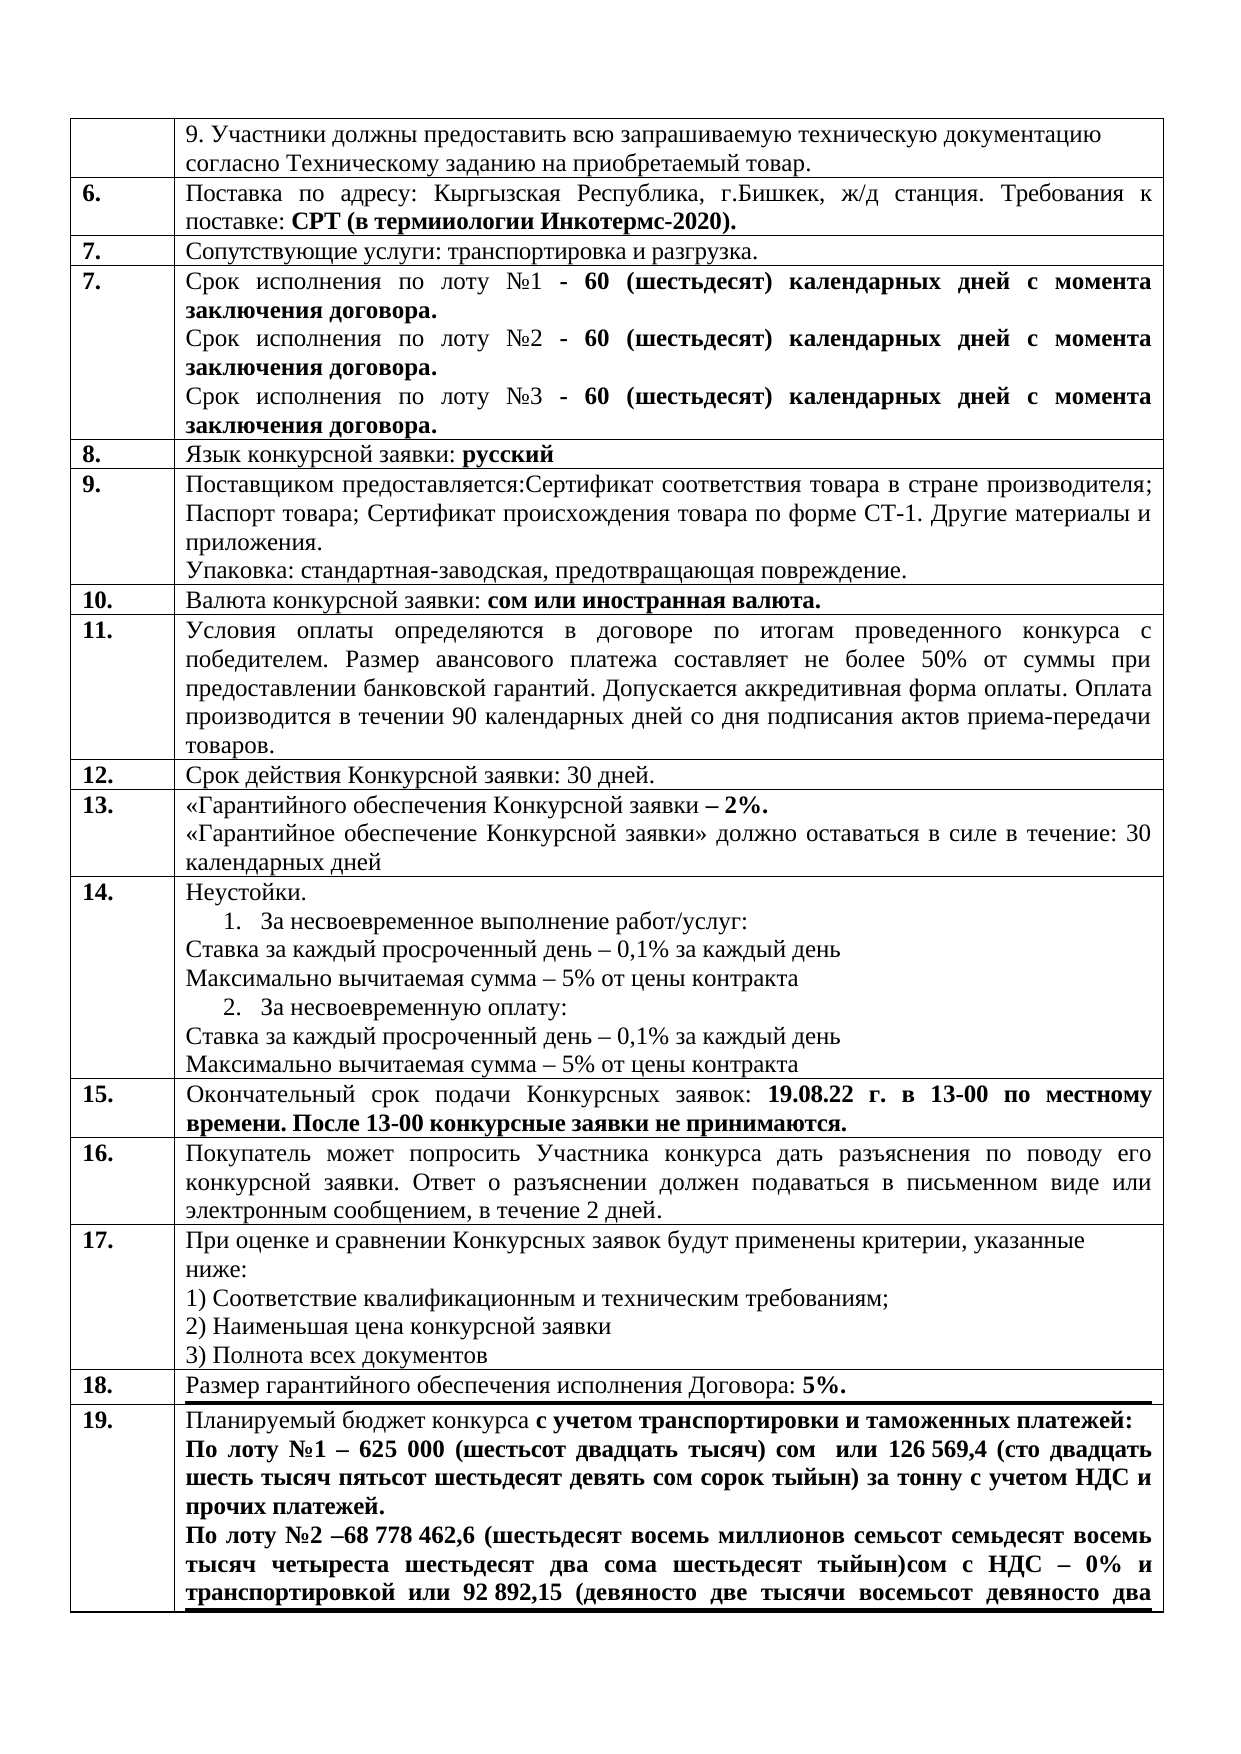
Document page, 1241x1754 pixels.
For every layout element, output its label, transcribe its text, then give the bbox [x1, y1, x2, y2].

table_cell Окончательный срок подачи Конкурсных заявок: 19.08.22 г. в 13-00 по местному времени. После 13-00 конкурсные заявки не принимаются. [175, 1079, 1163, 1137]
table_cell При оценке и сравнении Конкурсных заявок будут применены критерии, указанные ниже: 1) Соответствие квалификационным и техническим требованиям; 2) Наименьшая цена конкурсной заявки 3) Полнота всех документов [175, 1225, 1163, 1369]
table_cell 19. [71, 1405, 174, 1611]
table_cell Срок действия Конкурсной заявки: 30 дней. [175, 760, 1163, 789]
table_cell 18. [71, 1370, 174, 1404]
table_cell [175, 1405, 1163, 1611]
table_cell 14. [71, 877, 174, 1078]
table_cell Условия оплаты определяются в договоре по итогам проведенного конкурса с победителем. Размер авансового платежа составляет не более 50% от суммы при предоставлении банковской гарантий. Допускается аккредитивная форма оплаты. Оплата производится в течении 90 календарных дней со дня подписания актов приема-передачи товаров. [175, 615, 1163, 759]
table_cell Неустойки. За несвоевременное выполнение работ/услуг: Ставка за каждый просроченный день – 0,1% за каждый день Максимально вычитаемая сумма – 5% от цены контракта За несвоевременную оплату: Ставка за каждый просроченный день – 0,1% за каждый день Максимально вычитаемая сумма – 5% от цены контракта [175, 877, 1163, 1078]
table_cell «Гарантийного обеспечения Конкурсной заявки – 2%. «Гарантийное обеспечение Конкурсной заявки» должно оставаться в силе в течение: 30 календарных дней [175, 790, 1163, 876]
table_cell Поставщиком предоставляется:Сертификат соответствия товара в стране производителя; Паспорт товара; Сертификат происхождения товара по форме СТ-1. Другие материалы и приложения. Упаковка: стандартная-заводская, предотвращающая повреждение. [175, 469, 1163, 584]
table_cell 11. [71, 615, 174, 759]
table_cell 6. [71, 178, 174, 235]
table_cell Валюта конкурсной заявки: сом или иностранная валюта. [175, 585, 1163, 614]
table_cell 16. [71, 1138, 174, 1224]
table_cell 12. [71, 760, 174, 789]
table_cell 7. [71, 266, 174, 438]
table_cell 10. [71, 585, 174, 614]
table_cell 7. [71, 236, 174, 265]
table_cell 5. [71, 119, 174, 177]
table_cell Язык конкурсной заявки: русский [175, 440, 1163, 468]
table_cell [175, 119, 1163, 177]
table_cell Поставка по адресу: Кыргызская Республика, г.Бишкек, ж/д станция. Требования к поставке: CPT (в термииологии Инкотермс-2020). [175, 178, 1163, 235]
table_cell Срок исполнения по лоту №1 - 60 (шестьдесят) календарных дней с момента заключения договора. Срок исполнения по лоту №2 - 60 (шестьдесят) календарных дней с момента заключения договора. Срок исполнения по лоту №3 - 60 (шестьдесят) календарных дней с момента заключения договора. [175, 266, 1163, 438]
table_cell 17. [71, 1225, 174, 1369]
table_cell 13. [71, 790, 174, 876]
table_cell Сопутствующие услуги: транспортировка и разгрузка. [175, 236, 1163, 265]
table_cell 8. [71, 440, 174, 468]
table_cell 9. [71, 469, 174, 584]
table_cell Покупатель может попросить Участника конкурса дать разъяснения по поводу его конкурсной заявки. Ответ о разъяснении должен подаваться в письменном виде или электронным сообщением, в течение 2 дней. [175, 1138, 1163, 1224]
table_cell Размер гарантийного обеспечения исполнения Договора: 5%. [175, 1370, 1163, 1404]
table_cell 15. [71, 1079, 174, 1137]
